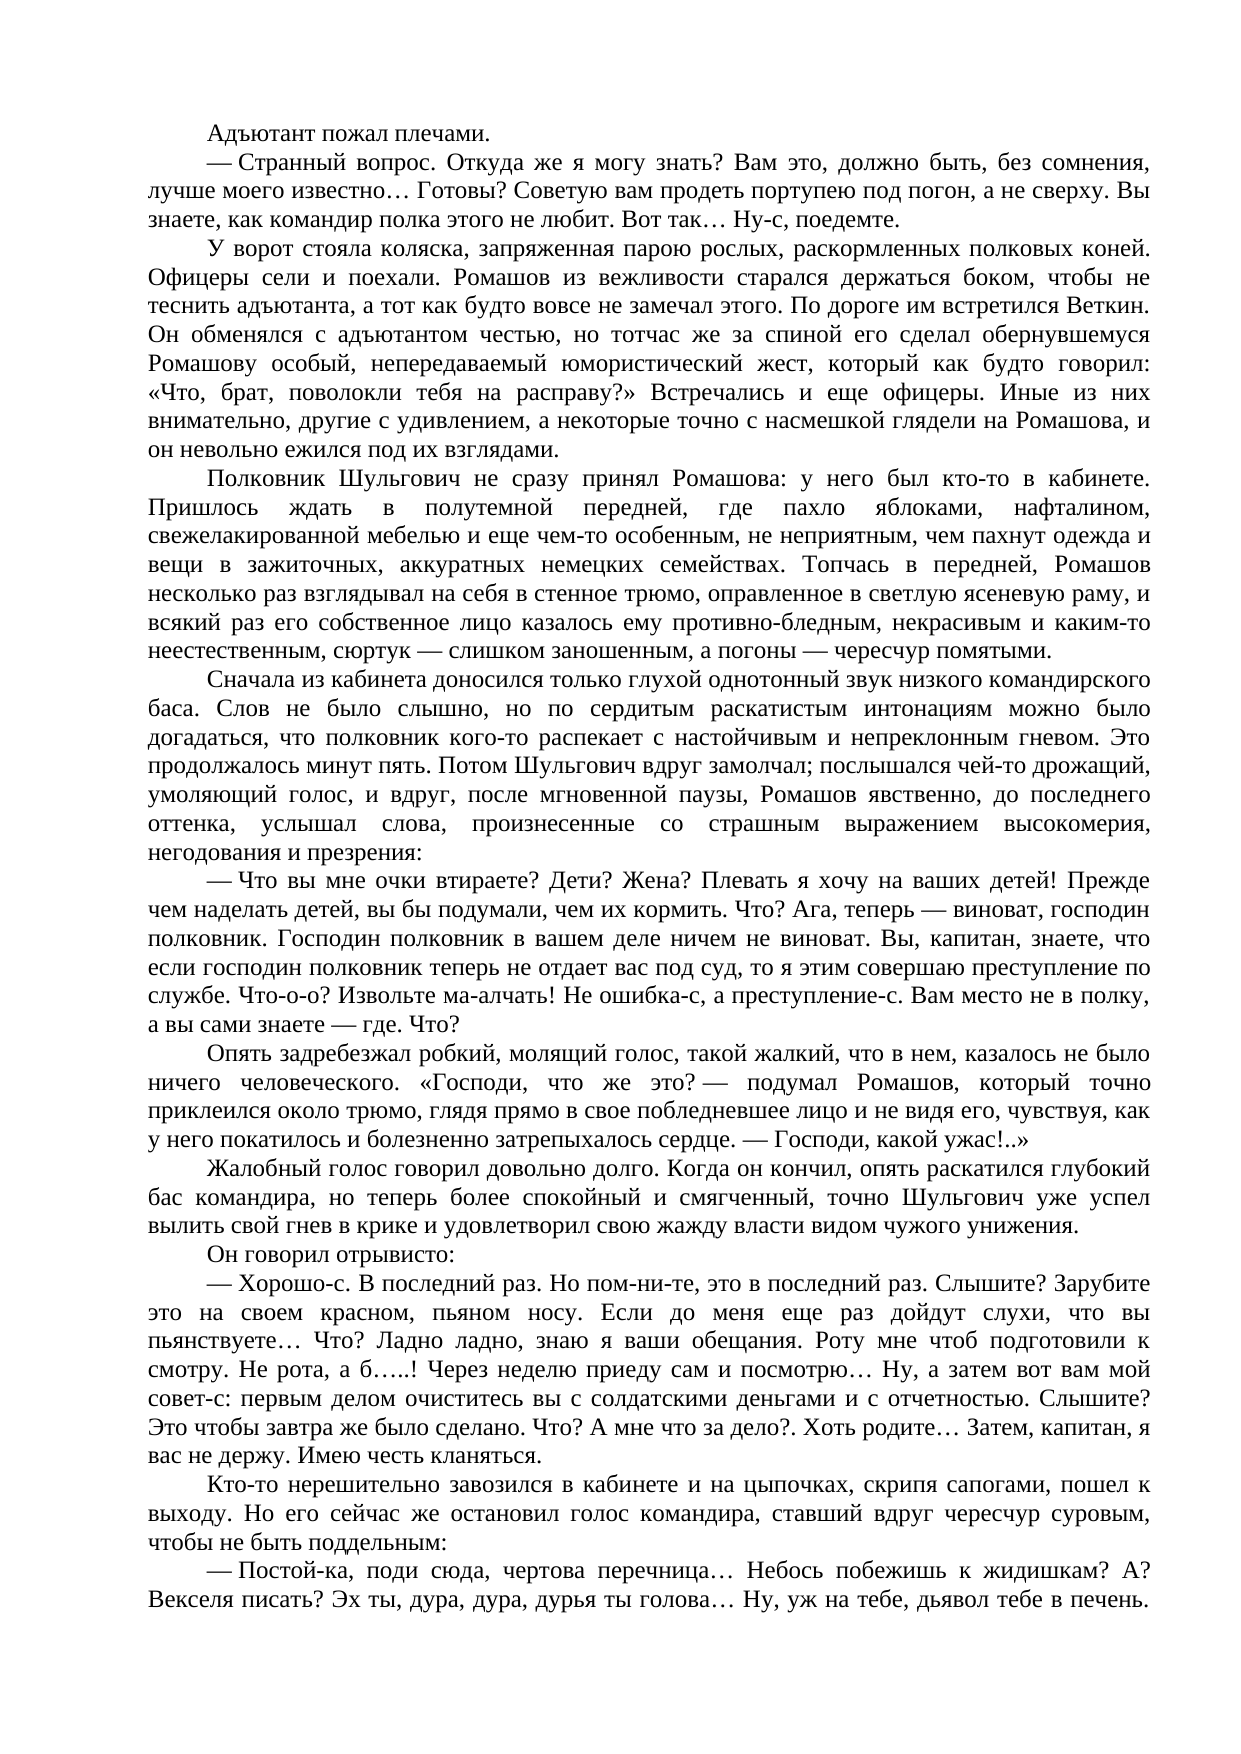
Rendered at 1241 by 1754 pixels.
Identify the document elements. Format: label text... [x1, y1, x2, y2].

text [148, 1556, 1152, 1613]
text Кто-то нерешительно завозился в кабинете и на цыпочках, скрипя сапогами, пошел к выходу. Но его сейчас же остановил голос командира, ставший вдруг чересчур суровым, чтобы не быть поддельным: [148, 1469, 1152, 1556]
text Опять задребезжал робкий, молящий голос, такой жалкий, что в нем, казалось не было ничего человеческого. «Господи, что же это? — подумал Ромашов, который точно приклеился около трюмо, глядя прямо в свое побледневшее лицо и не видя его, чувствуя, как у него покатилось и болезненно затрепыхалось сердце. — Господи, какой ужас!..» [148, 1038, 1152, 1153]
text — Странный вопрос. Откуда же я могу знать? Вам это, должно быть, без сомнения, лучше моего известно… Готовы? Советую вам продеть портупею под погон, а не сверху. Вы знаете, как командир полка этого не любит. Вот так… Ну-с, поедемте. [148, 147, 1152, 233]
text У ворот стояла коляска, запряженная парою рослых, раскормленных полковых коней. Офицеры сели и поехали. Ромашов из вежливости старался держаться боком, чтобы не теснить адъютанта, а тот как будто вовсе не замечал этого. По дороге им встретился Веткин. Он обменялся с адъютантом честью, но тотчас же за спиной его сделал обернувшемуся Ромашову особый, непередаваемый юмористический жест, который как будто говорил: «Что, брат, поволокли тебя на расправу?» Встречались и еще офицеры. Иные из них внимательно, другие с удивлением, а некоторые точно с насмешкой глядели на Ромашова, и он невольно ежился под их взглядами. [148, 233, 1152, 463]
text Полковник Шульгович не сразу принял Ромашова: у него был кто-то в кабинете. Пришлось ждать в полутемной передней, где пахло яблоками, нафталином, свежелакированной мебелью и еще чем-то особенным, не неприятным, чем пахнут одежда и вещи в зажиточных, аккуратных немецких семействах. Топчась в передней, Ромашов несколько раз взглядывал на себя в стенное трюмо, оправленное в светлую ясеневую раму, и всякий раз его собственное лицо казалось ему противно-бледным, некрасивым и каким-то неестественным, сюртук — слишком заношенным, а погоны — чересчур помятыми. [148, 463, 1152, 664]
text — Что вы мне очки втираете? Дети? Жена? Плевать я хочу на ваших детей! Прежде чем наделать детей, вы бы подумали, чем их кормить. Что? Ага, теперь — виноват, господин полковник. Господин полковник в вашем деле ничем не виноват. Вы, капитан, знаете, что если господин полковник теперь не отдает вас под суд, то я этим совершаю преступление по службе. Что-о-о? Извольте ма-алчать! Не ошибка-с, а преступление-с. Вам место не в полку, а вы сами знаете — где. Что? [148, 866, 1152, 1038]
text — Хорошо-с. В последний раз. Но пом-ни-те, это в последний раз. Слышите? Зарубите это на своем красном, пьяном носу. Если до меня еще раз дойдут слухи, что вы пьянствуете… Что? Ладно ладно, знаю я ваши обещания. Роту мне чтоб подготовили к смотру. Не рота, а б…..! Через неделю приеду сам и посмотрю… Ну, а затем вот вам мой совет-с: первым делом очиститесь вы с солдатскими деньгами и с отчетностью. Слышите? Это чтобы завтра же было сделано. Что? А мне что за дело?. Хоть родите… Затем, капитан, я вас не держу. Имею честь кланяться. [148, 1268, 1152, 1469]
text Он говорил отрывисто: [148, 1239, 1152, 1268]
text Адъютант пожал плечами. [148, 118, 1152, 147]
text Жалобный голос говорил довольно долго. Когда он кончил, опять раскатился глубокий бас командира, но теперь более спокойный и смягченный, точно Шульгович уже успел вылить свой гнев в крике и удовлетворил свою жажду власти видом чужого унижения. [148, 1153, 1152, 1239]
text Сначала из кабинета доносился только глухой однотонный звук низкого командирского баса. Слов не было слышно, но по сердитым раскатистым интонациям можно было догадаться, что полковник кого-то распекает с настойчивым и непреклонным гневом. Это продолжалось минут пять. Потом Шульгович вдруг замолчал; послышался чей-то дрожащий, умоляющий голос, и вдруг, после мгновенной паузы, Ромашов явственно, до последнего оттенка, услышал слова, произнесенные со страшным выражением высокомерия, негодования и презрения: [148, 664, 1152, 866]
